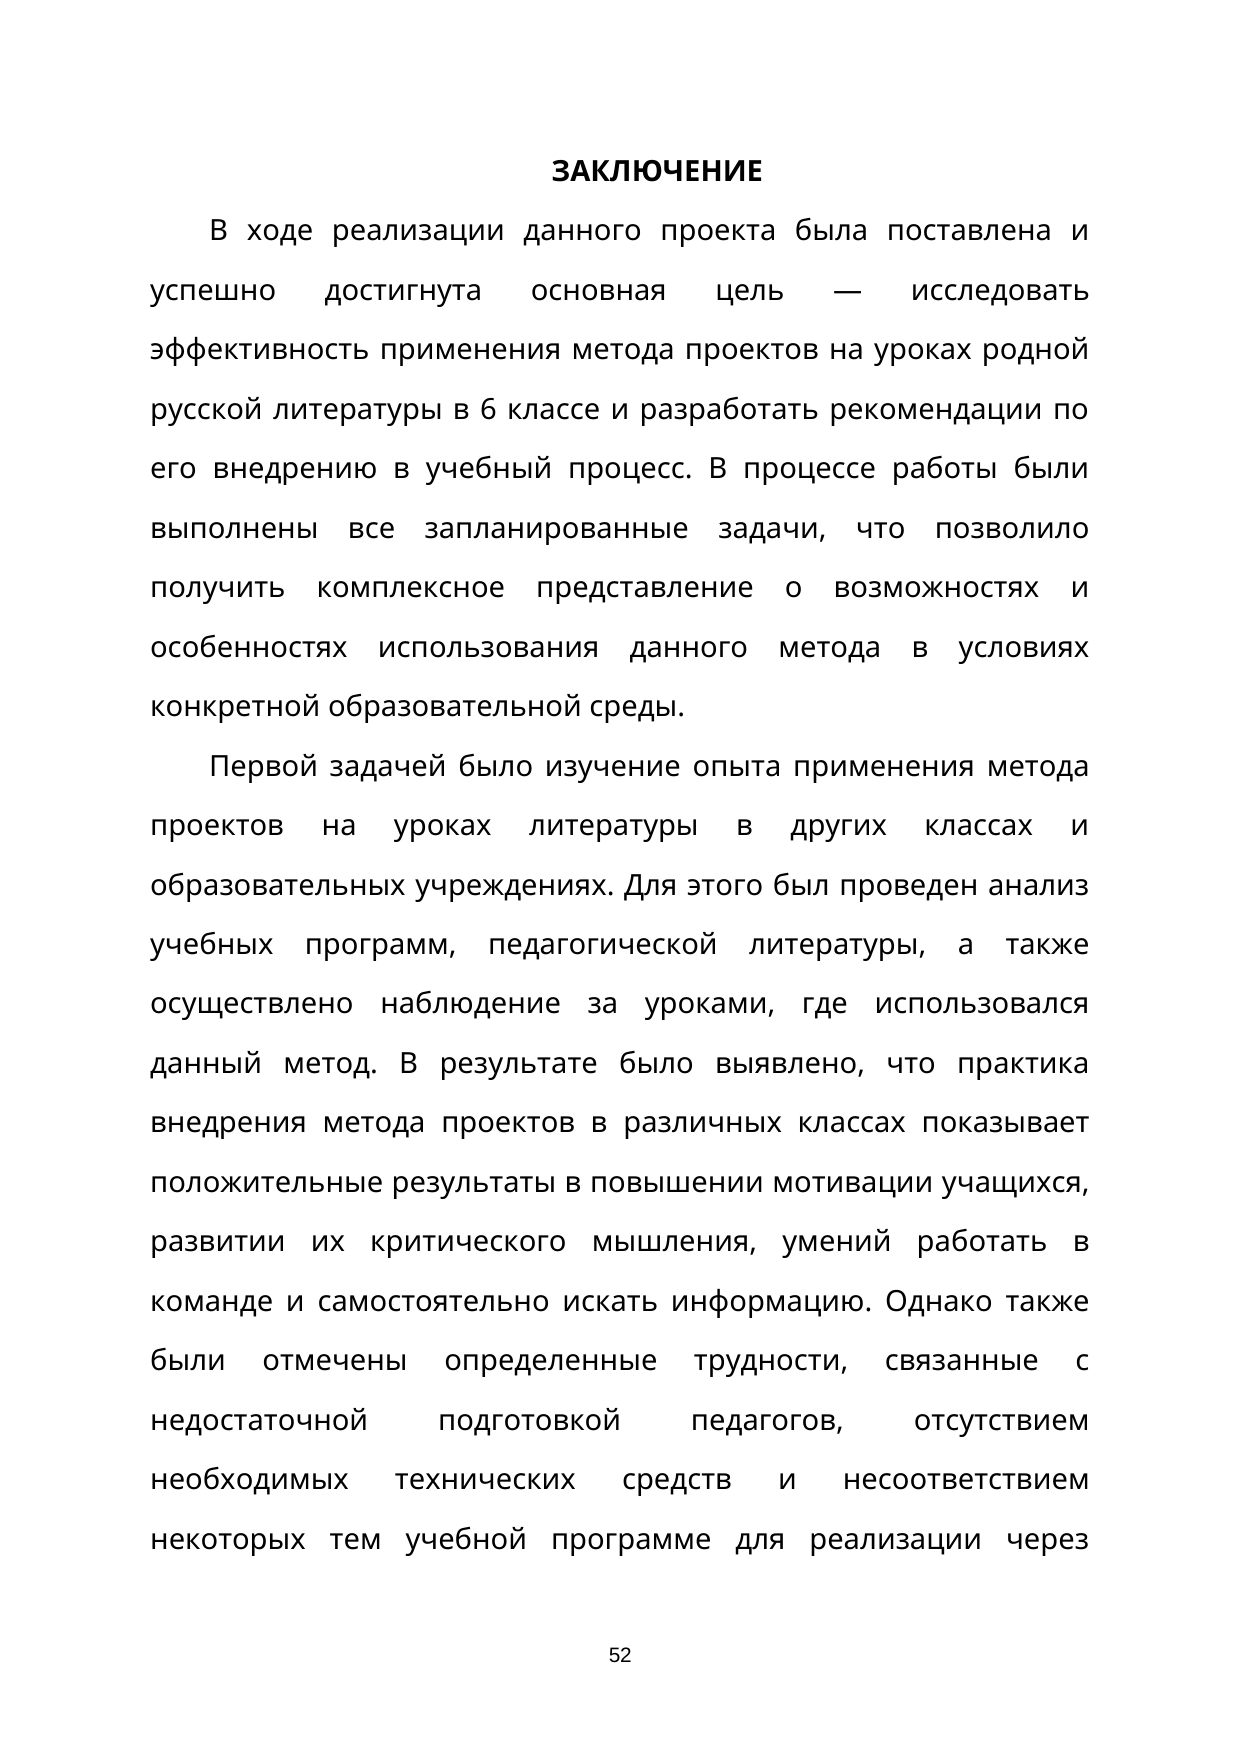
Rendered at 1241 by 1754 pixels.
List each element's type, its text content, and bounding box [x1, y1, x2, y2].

text В ходе реализации данного проекта была поставлена и успешно достигнута основная цель — исследовать эффективность применения метода проектов на уроках родной русской литературы в 6 классе и разработать рекомендации по его внедрению в учебный процесс. В процессе работы были выполнены все запланированные задачи, что позволило получить комплексное представление о возможностях и особенностях использования данного метода в условиях конкретной образовательной среды. [150, 209, 1090, 725]
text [150, 745, 1090, 1558]
subtitle Заключение [150, 150, 1090, 190]
